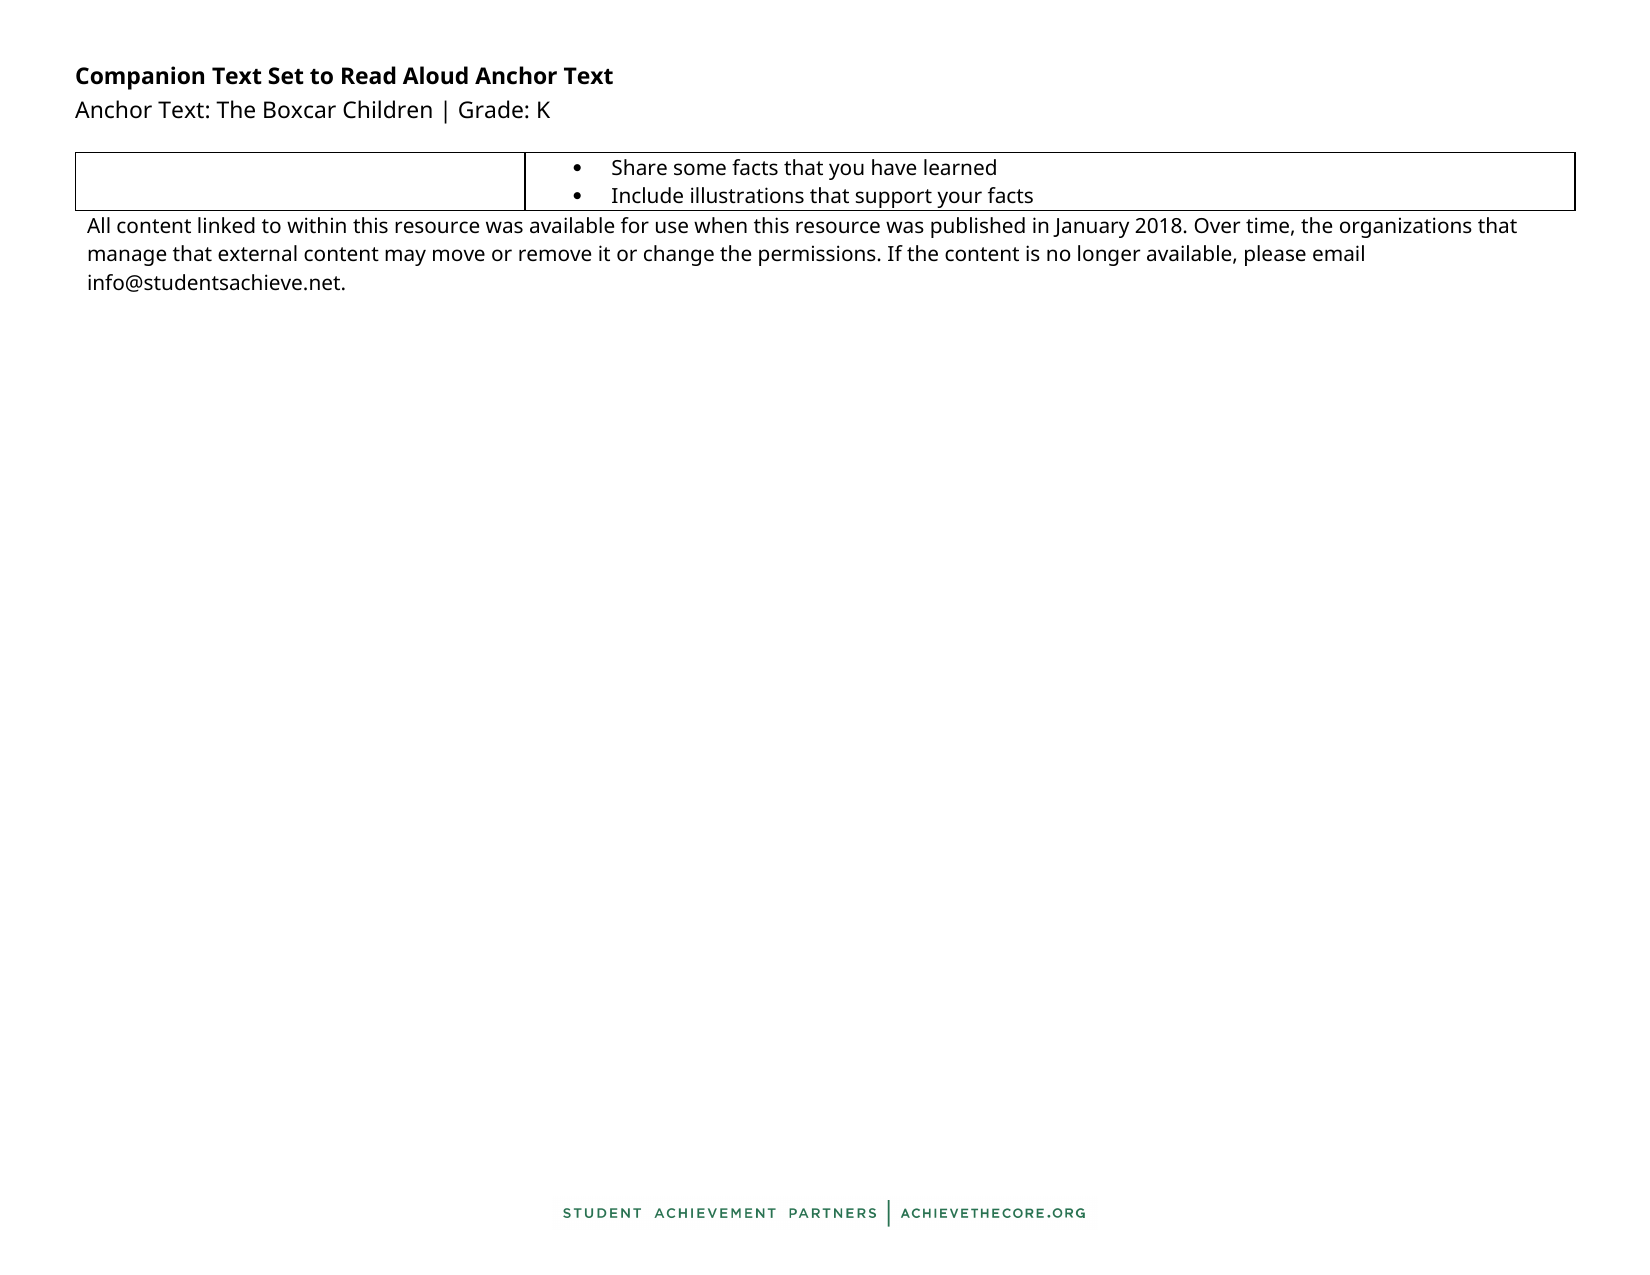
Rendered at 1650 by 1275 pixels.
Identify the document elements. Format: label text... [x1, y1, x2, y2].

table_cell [526, 153, 1574, 210]
picture [551, 1196, 1099, 1230]
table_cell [76, 153, 524, 210]
table_cell All content linked to within this resource was available for use when this resource was published in January 2018. Over time, the organizations that manage that external content may move or remove it or change the permissions. If the content is no longer available, please email info@studentsachieve.net. [76, 211, 1575, 296]
